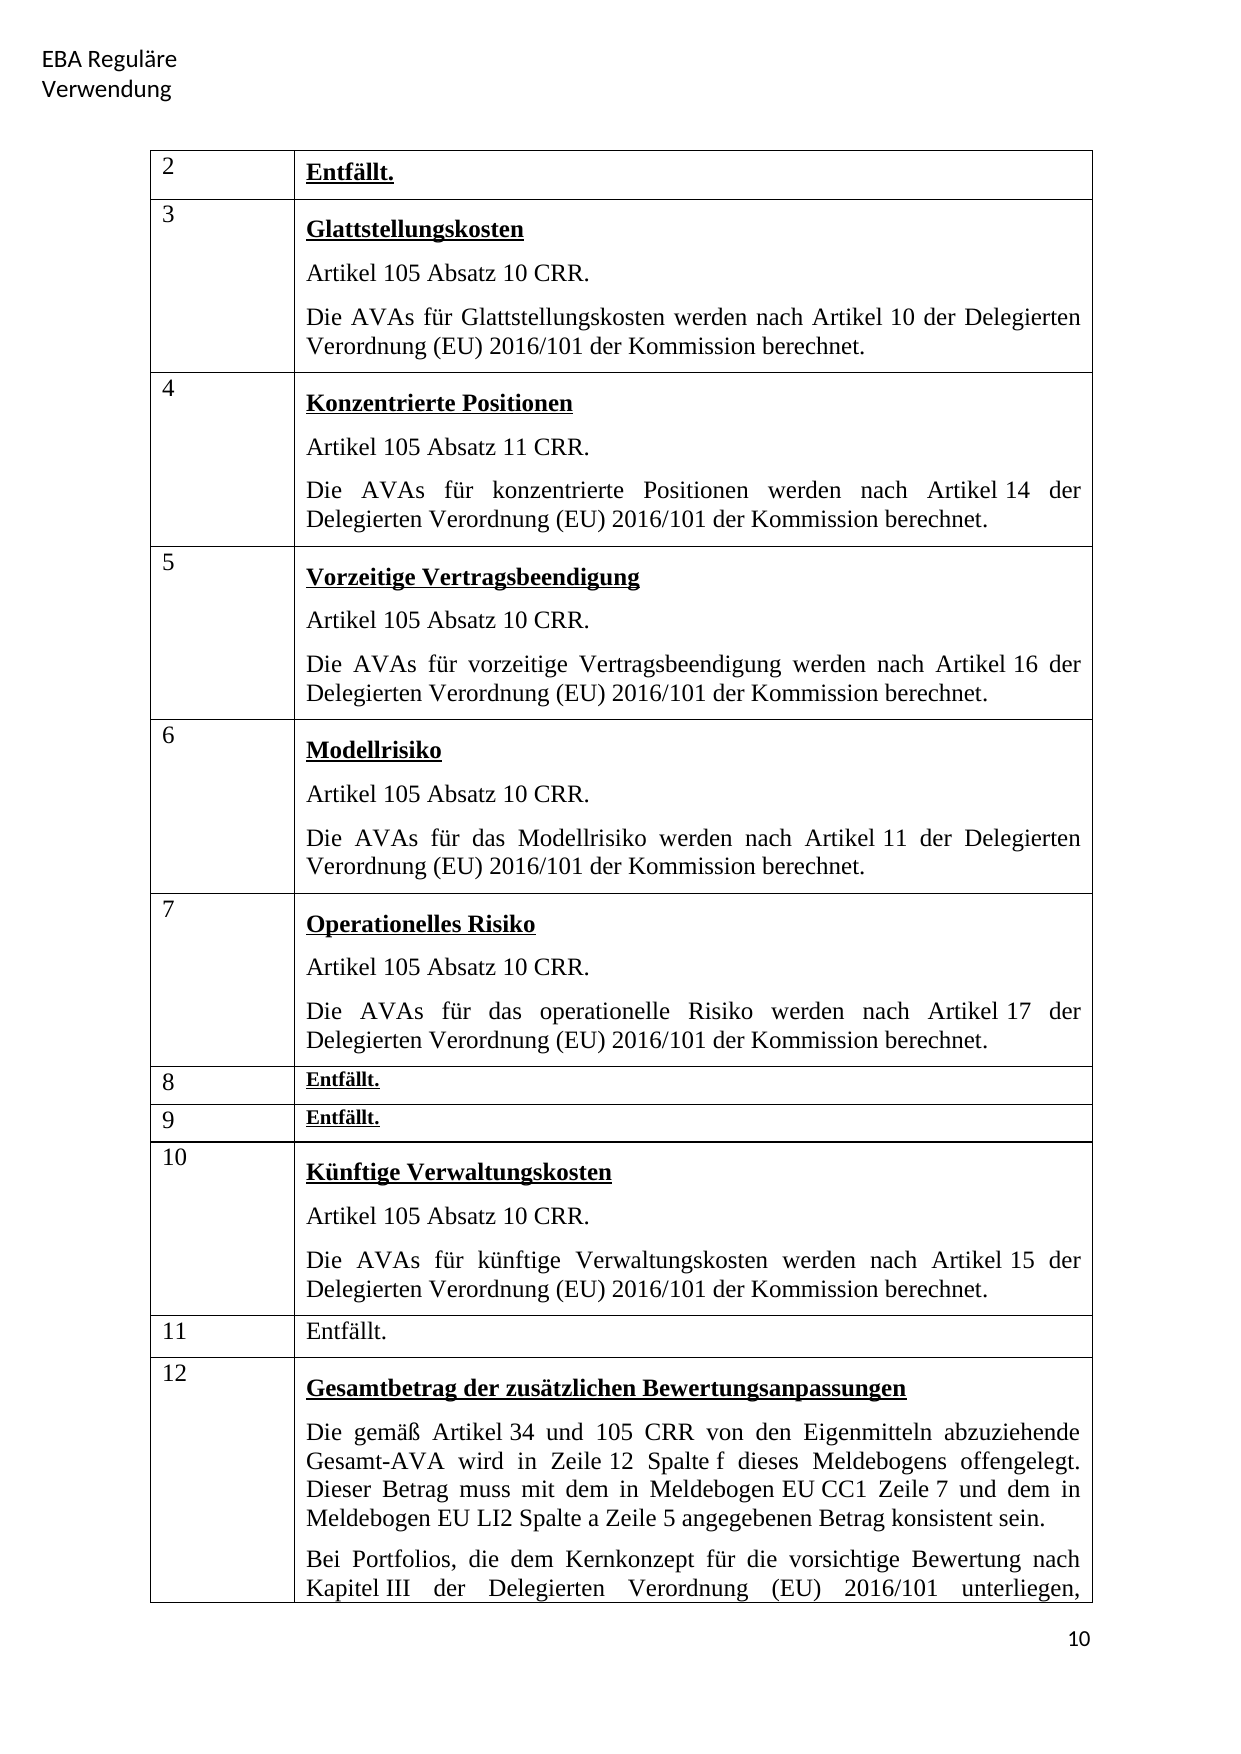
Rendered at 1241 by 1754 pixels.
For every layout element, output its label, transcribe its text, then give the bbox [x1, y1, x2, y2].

table_cell 12 [151, 1358, 294, 1602]
table_cell Operationelles Risiko Artikel 105 Absatz 10 CRR. Die AVAs für das operationelle Risiko werden nach Artikel 17 der Delegierten Verordnung (EU) 2016/101 der Kommission berechnet. [295, 894, 1092, 1066]
table_cell 9 [151, 1105, 294, 1141]
table_cell Entfällt. [295, 1316, 1092, 1357]
table_cell Glattstellungskosten Artikel 105 Absatz 10 CRR. Die AVAs für Glattstellungskosten werden nach Artikel 10 der Delegierten Verordnung (EU) 2016/101 der Kommission berechnet. [295, 200, 1092, 372]
table_cell 3 [151, 200, 294, 372]
table_cell 4 [151, 373, 294, 546]
table_cell Vorzeitige Vertragsbeendigung Artikel 105 Absatz 10 CRR. Die AVAs für vorzeitige Vertragsbeendigung werden nach Artikel 16 der Delegierten Verordnung (EU) 2016/101 der Kommission berechnet. [295, 547, 1092, 719]
table_cell Modellrisiko Artikel 105 Absatz 10 CRR. Die AVAs für das Modellrisiko werden nach Artikel 11 der Delegierten Verordnung (EU) 2016/101 der Kommission berechnet. [295, 720, 1092, 893]
table_cell 11 [151, 1316, 294, 1357]
table_cell Entfällt. [295, 151, 1092, 198]
table_cell 2 [151, 151, 294, 198]
table_cell Konzentrierte Positionen Artikel 105 Absatz 11 CRR. Die AVAs für konzentrierte Positionen werden nach Artikel 14 der Delegierten Verordnung (EU) 2016/101 der Kommission berechnet. [295, 373, 1092, 546]
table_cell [295, 1358, 1092, 1602]
table_cell Künftige Verwaltungskosten Artikel 105 Absatz 10 CRR. Die AVAs für künftige Verwaltungskosten werden nach Artikel 15 der Delegierten Verordnung (EU) 2016/101 der Kommission berechnet. [295, 1143, 1092, 1315]
table_cell Entfällt. [295, 1067, 1092, 1104]
table_cell 6 [151, 720, 294, 893]
table_cell Entfällt. [295, 1105, 1092, 1141]
table_cell 5 [151, 547, 294, 719]
table_cell 10 [151, 1143, 294, 1315]
table_cell 8 [151, 1067, 294, 1104]
table_cell 7 [151, 894, 294, 1066]
